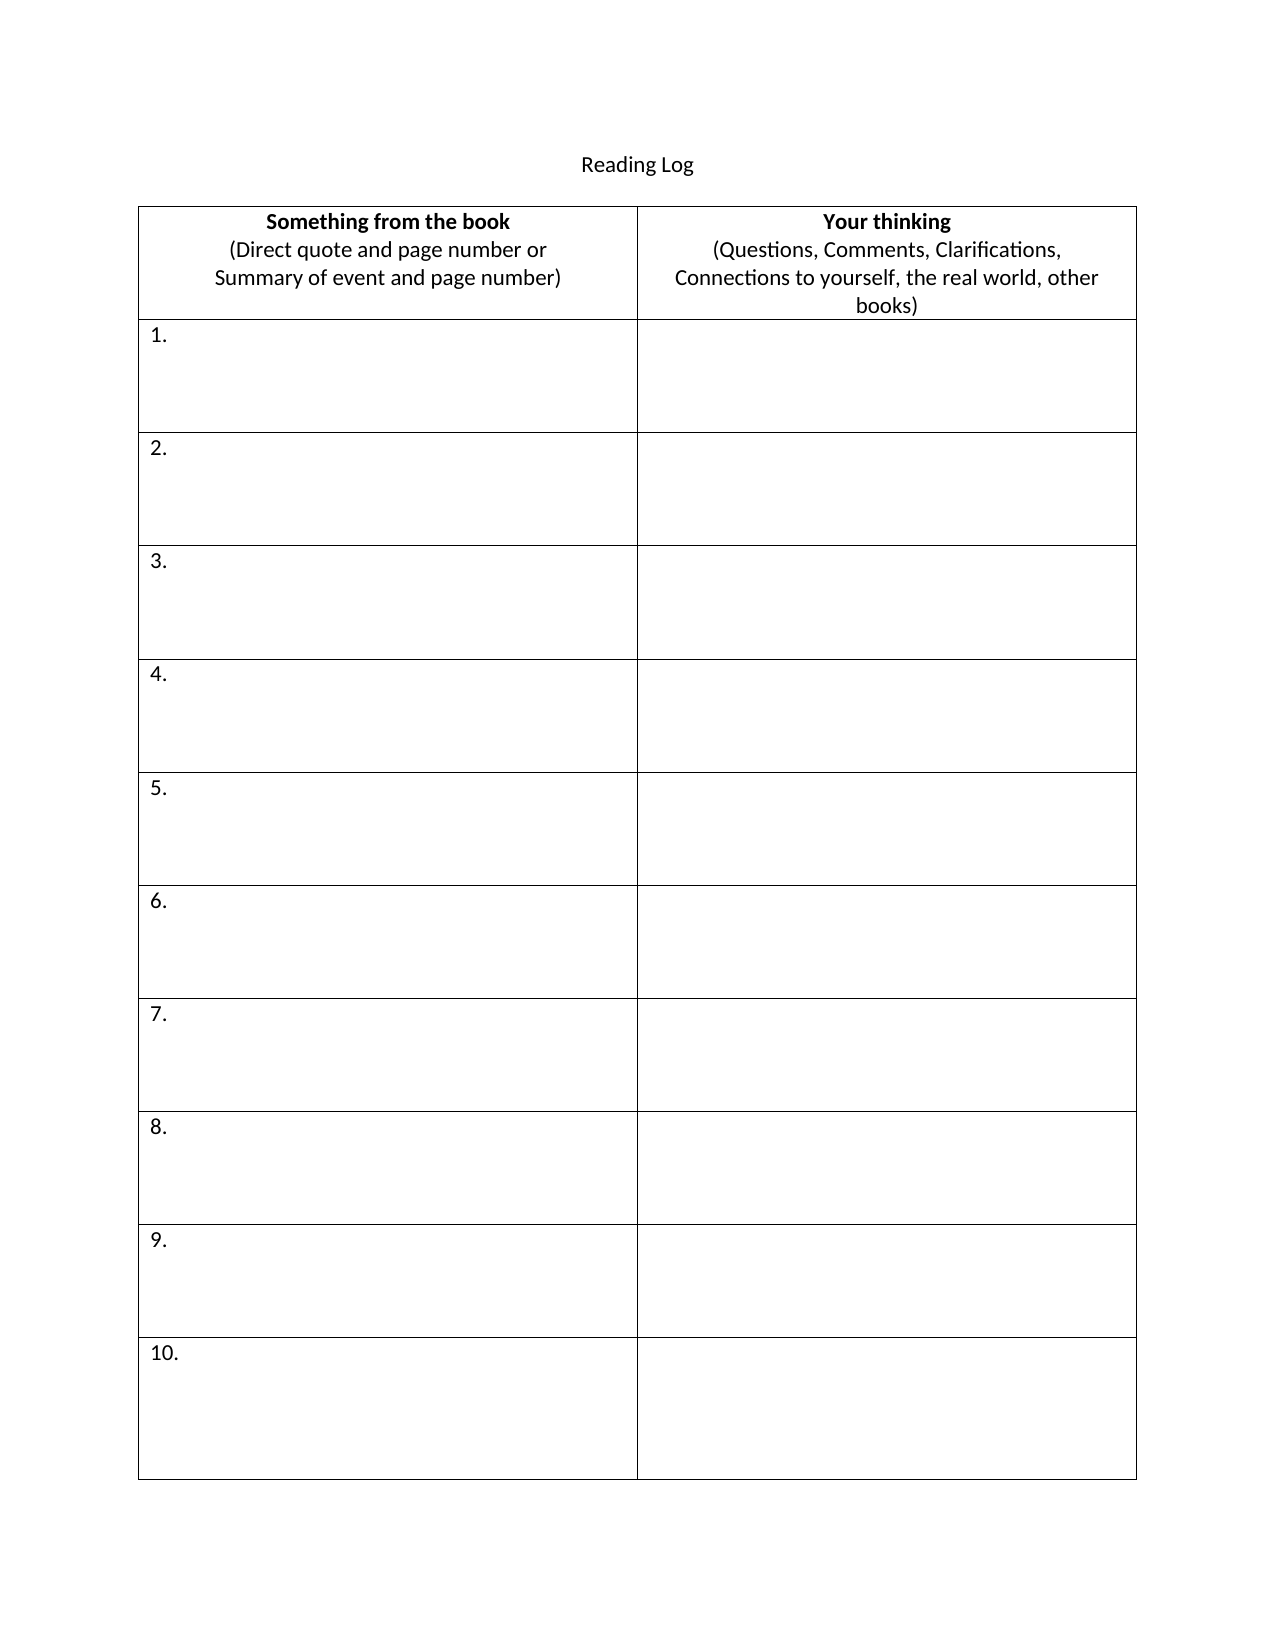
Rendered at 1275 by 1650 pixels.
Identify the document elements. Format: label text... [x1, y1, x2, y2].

table_cell [638, 1112, 1136, 1224]
table_cell [638, 1338, 1136, 1478]
table_cell [638, 433, 1136, 545]
table_cell 4. [139, 660, 637, 772]
table_cell 7. [139, 999, 637, 1111]
table_cell 5. [139, 773, 637, 885]
table_cell 3. [139, 546, 637, 658]
table_cell 10. [139, 1338, 637, 1478]
table_cell 9. [139, 1225, 637, 1337]
table_cell 6. [139, 886, 637, 998]
text Reading Log [150, 150, 1125, 178]
table_cell 2. [139, 433, 637, 545]
table_cell [638, 999, 1136, 1111]
table_cell [638, 886, 1136, 998]
table_cell 8. [139, 1112, 637, 1224]
table_header Your thinking (Questions, Comments, Clarifications, Connections to yourself, the real world, other books) [638, 207, 1136, 319]
table_cell 1. [139, 320, 637, 432]
table_cell [638, 546, 1136, 658]
table_cell [638, 320, 1136, 432]
table_header Something from the book (Direct quote and page number or Summary of event and page number) [139, 207, 637, 319]
table_cell [638, 660, 1136, 772]
table_cell [638, 773, 1136, 885]
table_cell [638, 1225, 1136, 1337]
